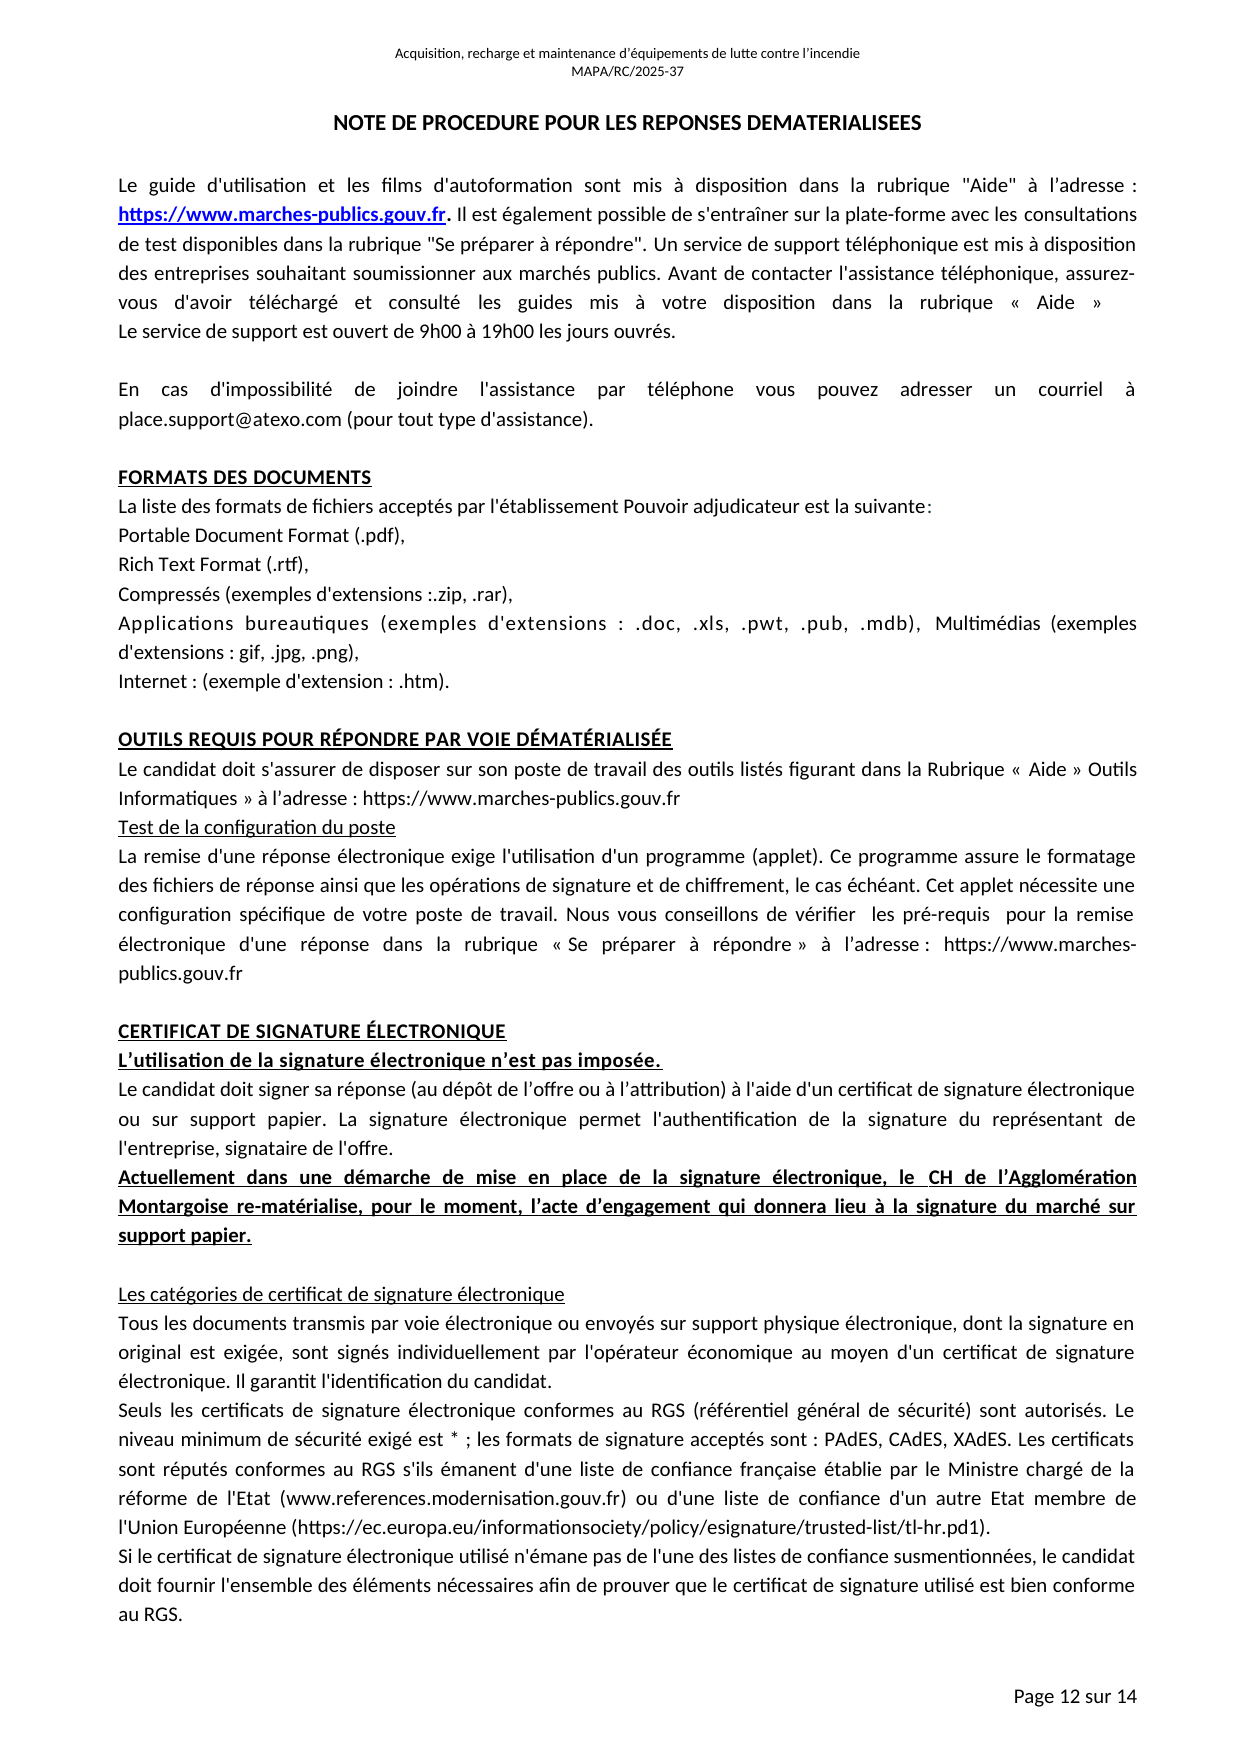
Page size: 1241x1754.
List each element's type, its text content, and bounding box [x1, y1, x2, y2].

text Les catégories de certificat de signature électronique [118, 1281, 1137, 1306]
text Actuellement dans une démarche de mise en place de la signature électronique, le CH de l’Agglomération Montargoise re-matérialise, pour le moment, l’acte d’engagement qui donnera lieu à la signature du marché sur support papier. [118, 1216, 1137, 1248]
text Actuellement dans une démarche de mise en place de la signature électronique, le CH de l’Agglomération Montargoise re-matérialise, pour le moment, l’acte d’engagement qui donnera lieu à la signature du marché sur support papier. [118, 1187, 1137, 1215]
text Compressés (exemples d'extensions :.zip, .rar), [118, 581, 1137, 606]
text Seuls les certificats de signature électronique conformes au RGS (référentiel général de sécurité) sont autorisés. Le niveau minimum de sécurité exigé est * ; les formats de signature acceptés sont : PAdES, CAdES, XAdES. Les certificats sont réputés conformes au RGS s'ils émanent d'une liste de confiance française établie par le Ministre chargé de la réforme de l'Etat (www.references.modernisation.gouv.fr) ou d'une liste de confiance d'un autre Etat membre de l'Union Européenne (https://ec.europa.eu/informationsociety/policy/esignature/trusted-list/tl-hr.pd1). [118, 1397, 1137, 1539]
text CERTIFICAT DE SIGNATURE ÉLECTRONIQUE [118, 1018, 1137, 1044]
text Rich Text Format (.rtf), [118, 552, 1137, 577]
text Portable Document Format (.pdf), [118, 522, 1137, 548]
text Test de la configuration du poste [118, 814, 1137, 839]
text La remise d'une réponse électronique exige l'utilisation d'un programme (applet). Ce programme assure le formatage des fichiers de réponse ainsi que les opérations de signature et de chiffrement, le cas échéant. Cet applet nécessite une configuration spécifique de votre poste de travail. Nous vous conseillons de vérifier les pré-requis pour la remise électronique d'une réponse dans la rubrique « Se préparer à répondre » à l’adresse : https://www.marches-publics.gouv.fr [118, 843, 1137, 985]
text Si le certificat de signature électronique utilisé n'émane pas de l'une des listes de confiance susmentionnées, le candidat doit fournir l'ensemble des éléments nécessaires afin de prouver que le certificat de signature utilisé est bien conforme au RGS. [118, 1543, 1137, 1627]
text FORMATS DES DOCUMENTS [118, 464, 1137, 489]
text NOTE DE PROCEDURE POUR LES REPONSES DEMATERIALISEES [118, 108, 1137, 136]
text Le guide d'utilisation et les films d'autoformation sont mis à disposition dans la rubrique "Aide" à l’adresse : https://www.marches-publics.gouv.fr. Il est également possible de s'entraîner sur la plate-forme avec les consultations de test disponibles dans la rubrique "Se préparer à répondre". Un service de support téléphonique est mis à disposition des entreprises souhaitant soumissionner aux marchés publics. Avant de contacter l'assistance téléphonique, assurez-vous d'avoir téléchargé et consulté les guides mis à votre disposition dans la rubrique « Aide » Le service de support est ouvert de 9h00 à 19h00 les jours ouvrés. [118, 172, 1137, 344]
text OUTILS REQUIS POUR RÉPONDRE PAR VOIE DÉMATÉRIALISÉE [118, 727, 1137, 752]
text Actuellement dans une démarche de mise en place de la signature électronique, le CH de l’Agglomération Montargoise re-matérialise, pour le moment, l’acte d’engagement qui donnera lieu à la signature du marché sur support papier. [118, 1164, 1137, 1186]
text Applications bureautiques (exemples d'extensions : .doc, .xls, .pwt, .pub, .mdb), Multimédias (exemples d'extensions : gif, .jpg, .png), [118, 610, 1137, 664]
text La liste des formats de fichiers acceptés par l'établissement Pouvoir adjudicateur est la suivante: [118, 493, 1137, 519]
text Le candidat doit s'assurer de disposer sur son poste de travail des outils listés figurant dans la Rubrique « Aide » Outils Informatiques » à l’adresse : https://www.marches-publics.gouv.fr [118, 756, 1137, 810]
text L’utilisation de la signature électronique n’est pas imposée. [118, 1047, 1137, 1073]
text Internet : (exemple d'extension : .htm). [118, 668, 1137, 694]
text En cas d'impossibilité de joindre l'assistance par téléphone vous pouvez adresser un courriel à place.support@atexo.com (pour tout type d'assistance). [118, 377, 1137, 431]
text Le candidat doit signer sa réponse (au dépôt de l’offre ou à l’attribution) à l'aide d'un certificat de signature électronique ou sur support papier. La signature électronique permet l'authentification de la signature du représentant de l'entreprise, signataire de l'offre. [118, 1077, 1137, 1160]
text Tous les documents transmis par voie électronique ou envoyés sur support physique électronique, dont la signature en original est exigée, sont signés individuellement par l'opérateur économique au moyen d'un certificat de signature électronique. Il garantit l'identification du candidat. [118, 1310, 1137, 1394]
